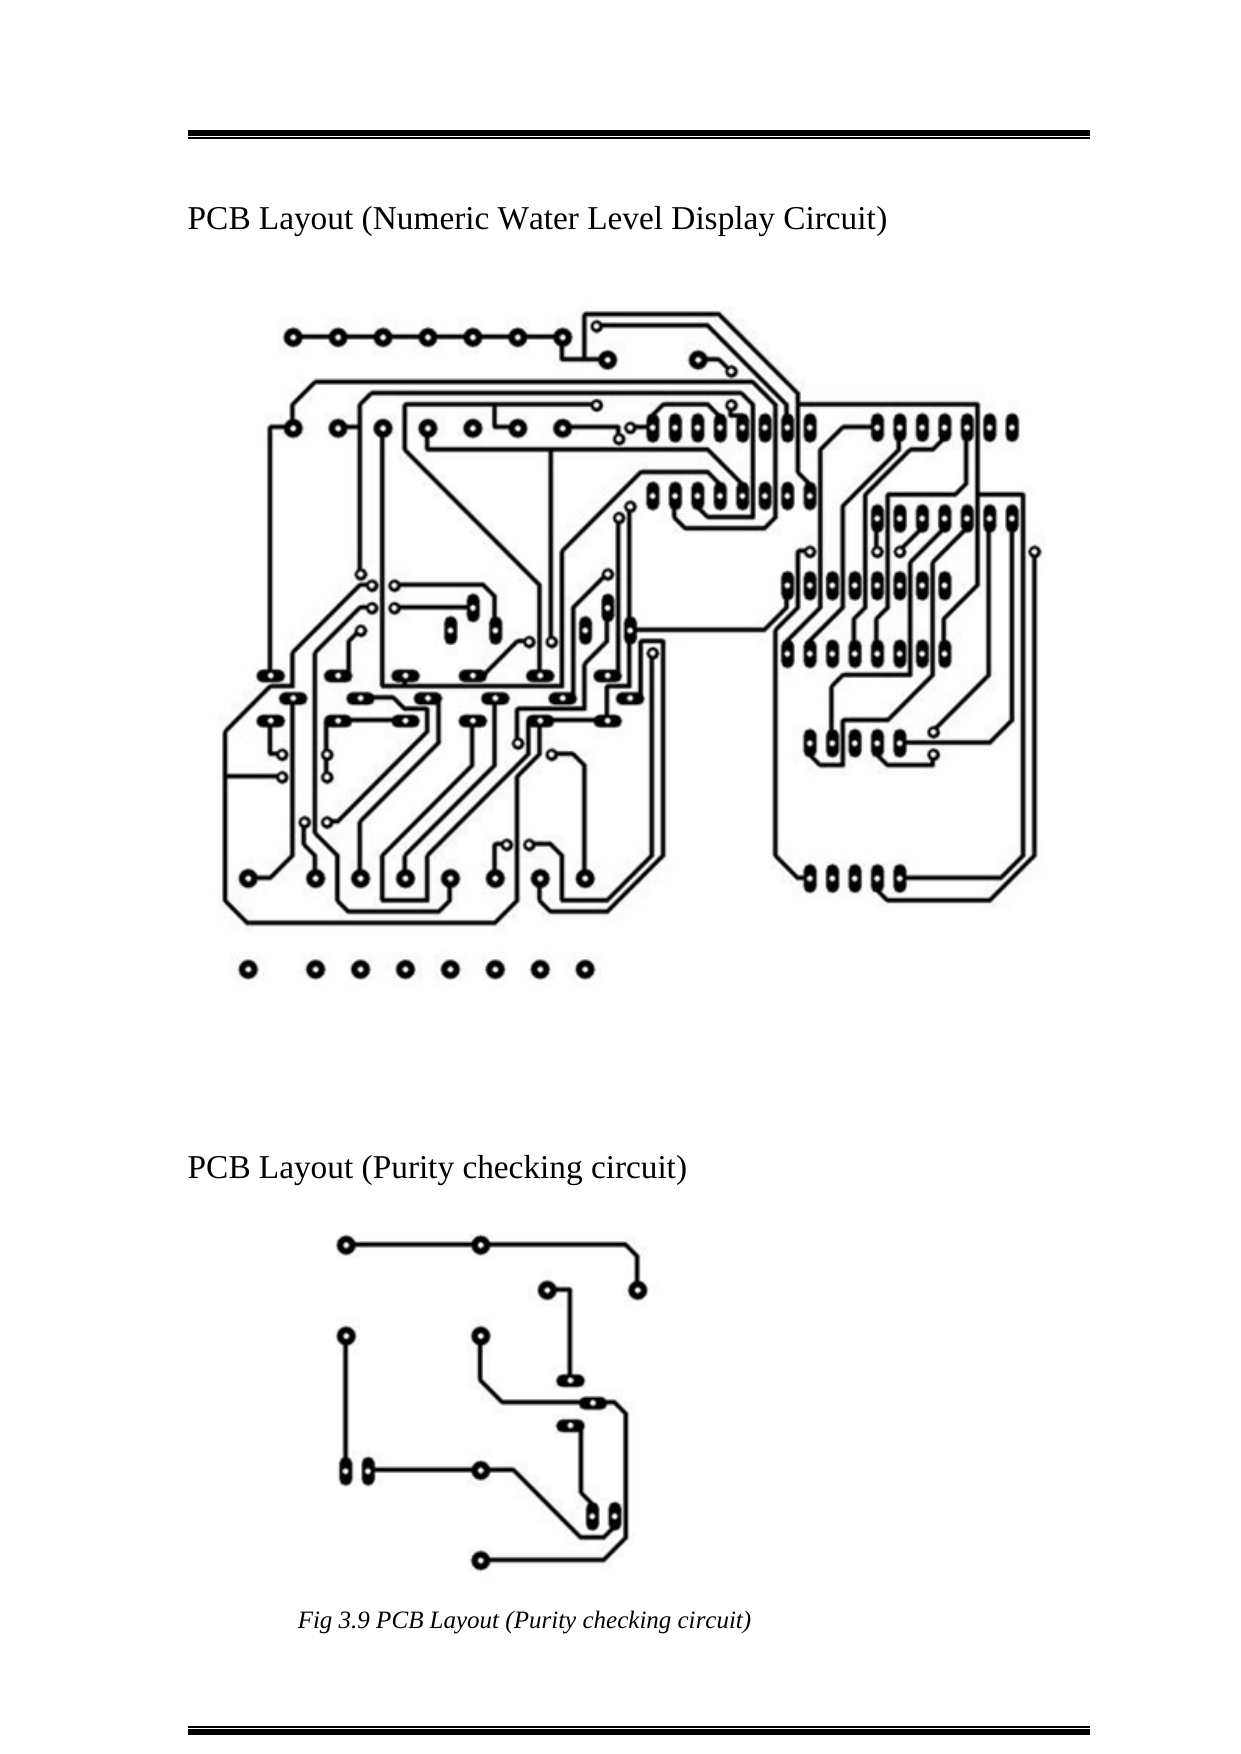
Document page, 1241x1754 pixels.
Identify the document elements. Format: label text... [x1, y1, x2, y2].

text PCB Layout (Numeric Water Level Display Circuit) [187, 198, 1090, 237]
picture [196, 299, 1084, 986]
picture [304, 1204, 683, 1589]
text PCB Layout (Purity checking circuit) [187, 1147, 1090, 1186]
